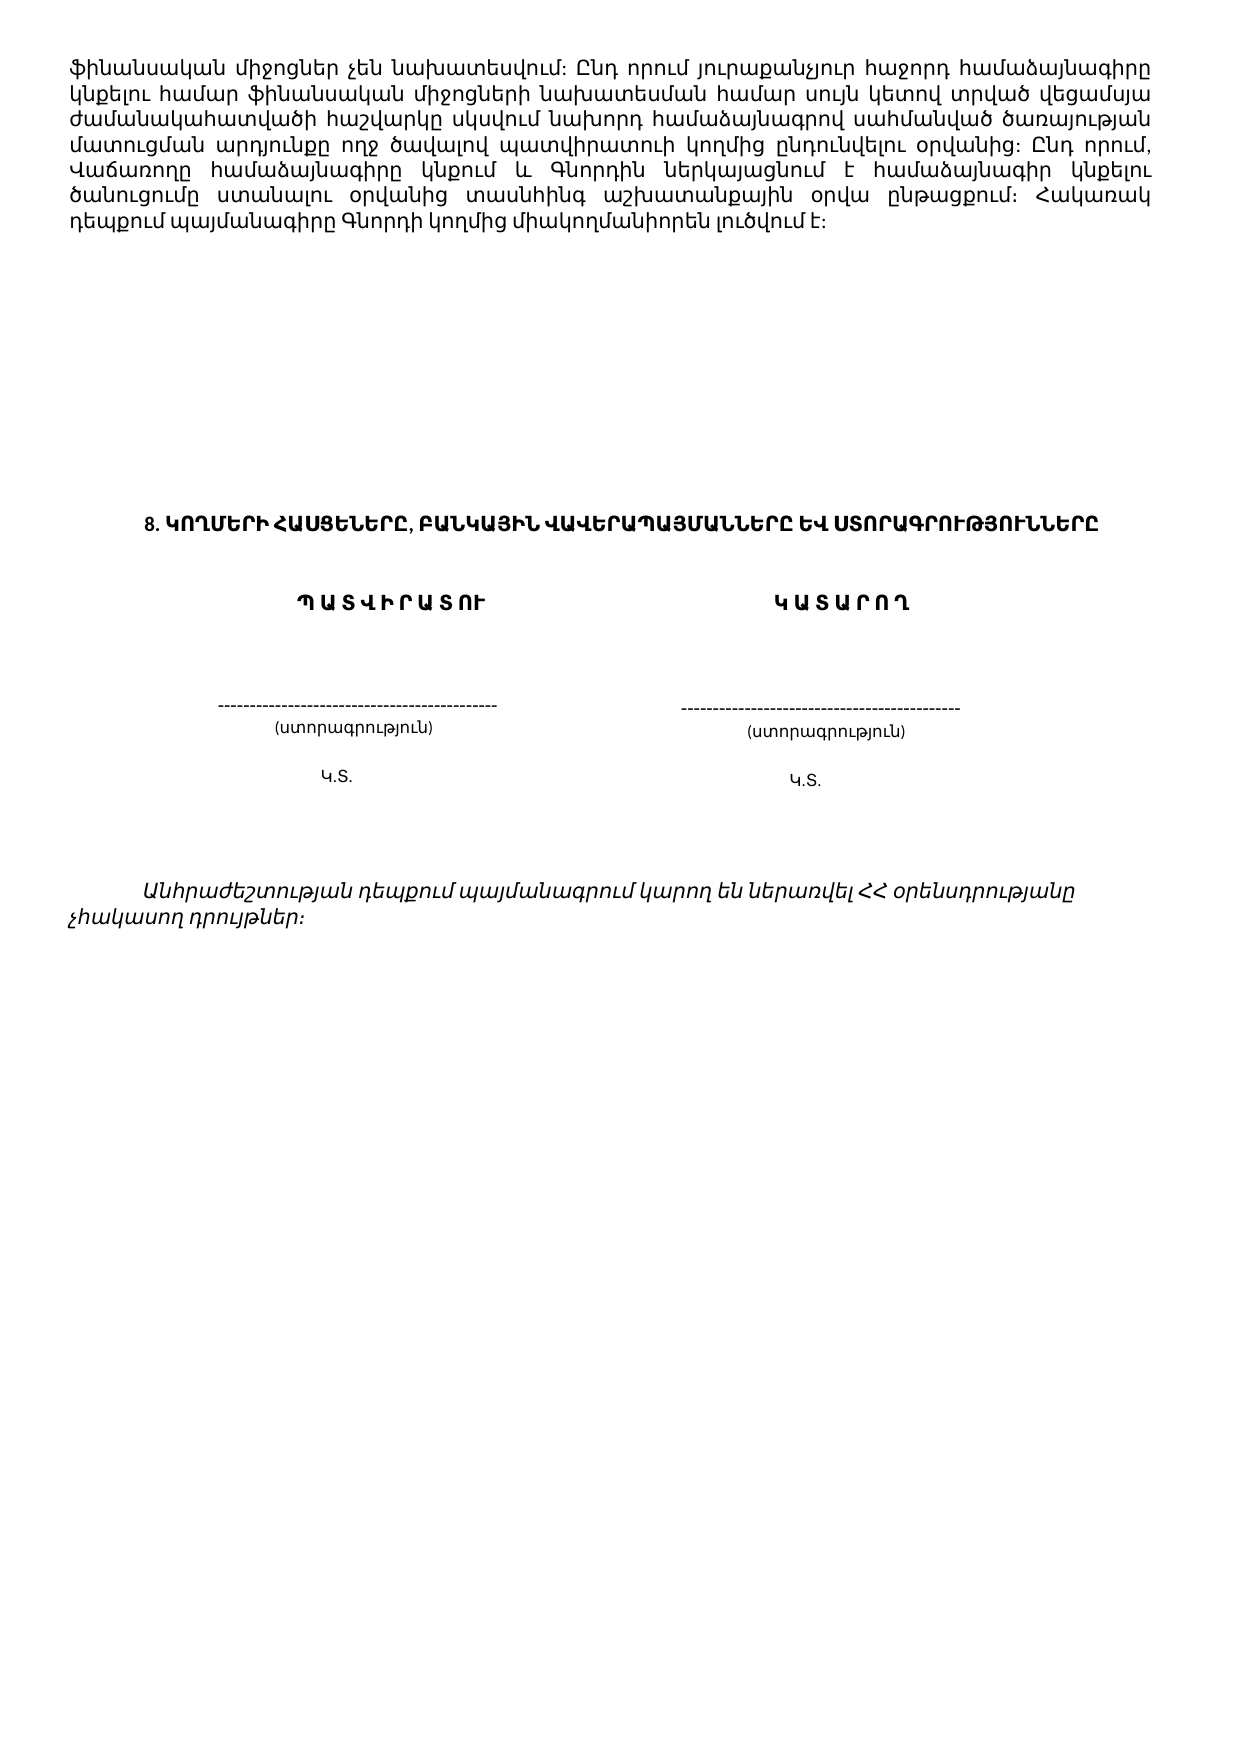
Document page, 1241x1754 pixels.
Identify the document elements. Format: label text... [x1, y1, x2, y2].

table_header Կ Ա Տ Ա Ր Ո Ղ -------------------------------------------- (ստորագրություն) Կ.Տ. [627, 591, 1056, 853]
text 8. ԿՈՂՄԵՐԻ ՀԱՍՑԵՆԵՐԸ, ԲԱՆԿԱՅԻՆ ՎԱՎԵՐԱՊԱՅՄԱՆՆԵՐԸ ԵՎ ՍՏՈՐԱԳՐՈՒԹՅՈՒՆՆԵՐԸ [69, 511, 1152, 536]
table_header Պ Ա Տ Վ Ի Ր Ա Տ ՈՒ -------------------------------------------- (ստորագրություն) Կ.Տ. [155, 591, 627, 853]
text Անհրաժեշտության դեպքում պայմանագրում կարող են ներառվել ՀՀ օրենսդրությանը չհակասող դրույթներ։ [69, 878, 1152, 929]
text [69, 56, 1152, 233]
